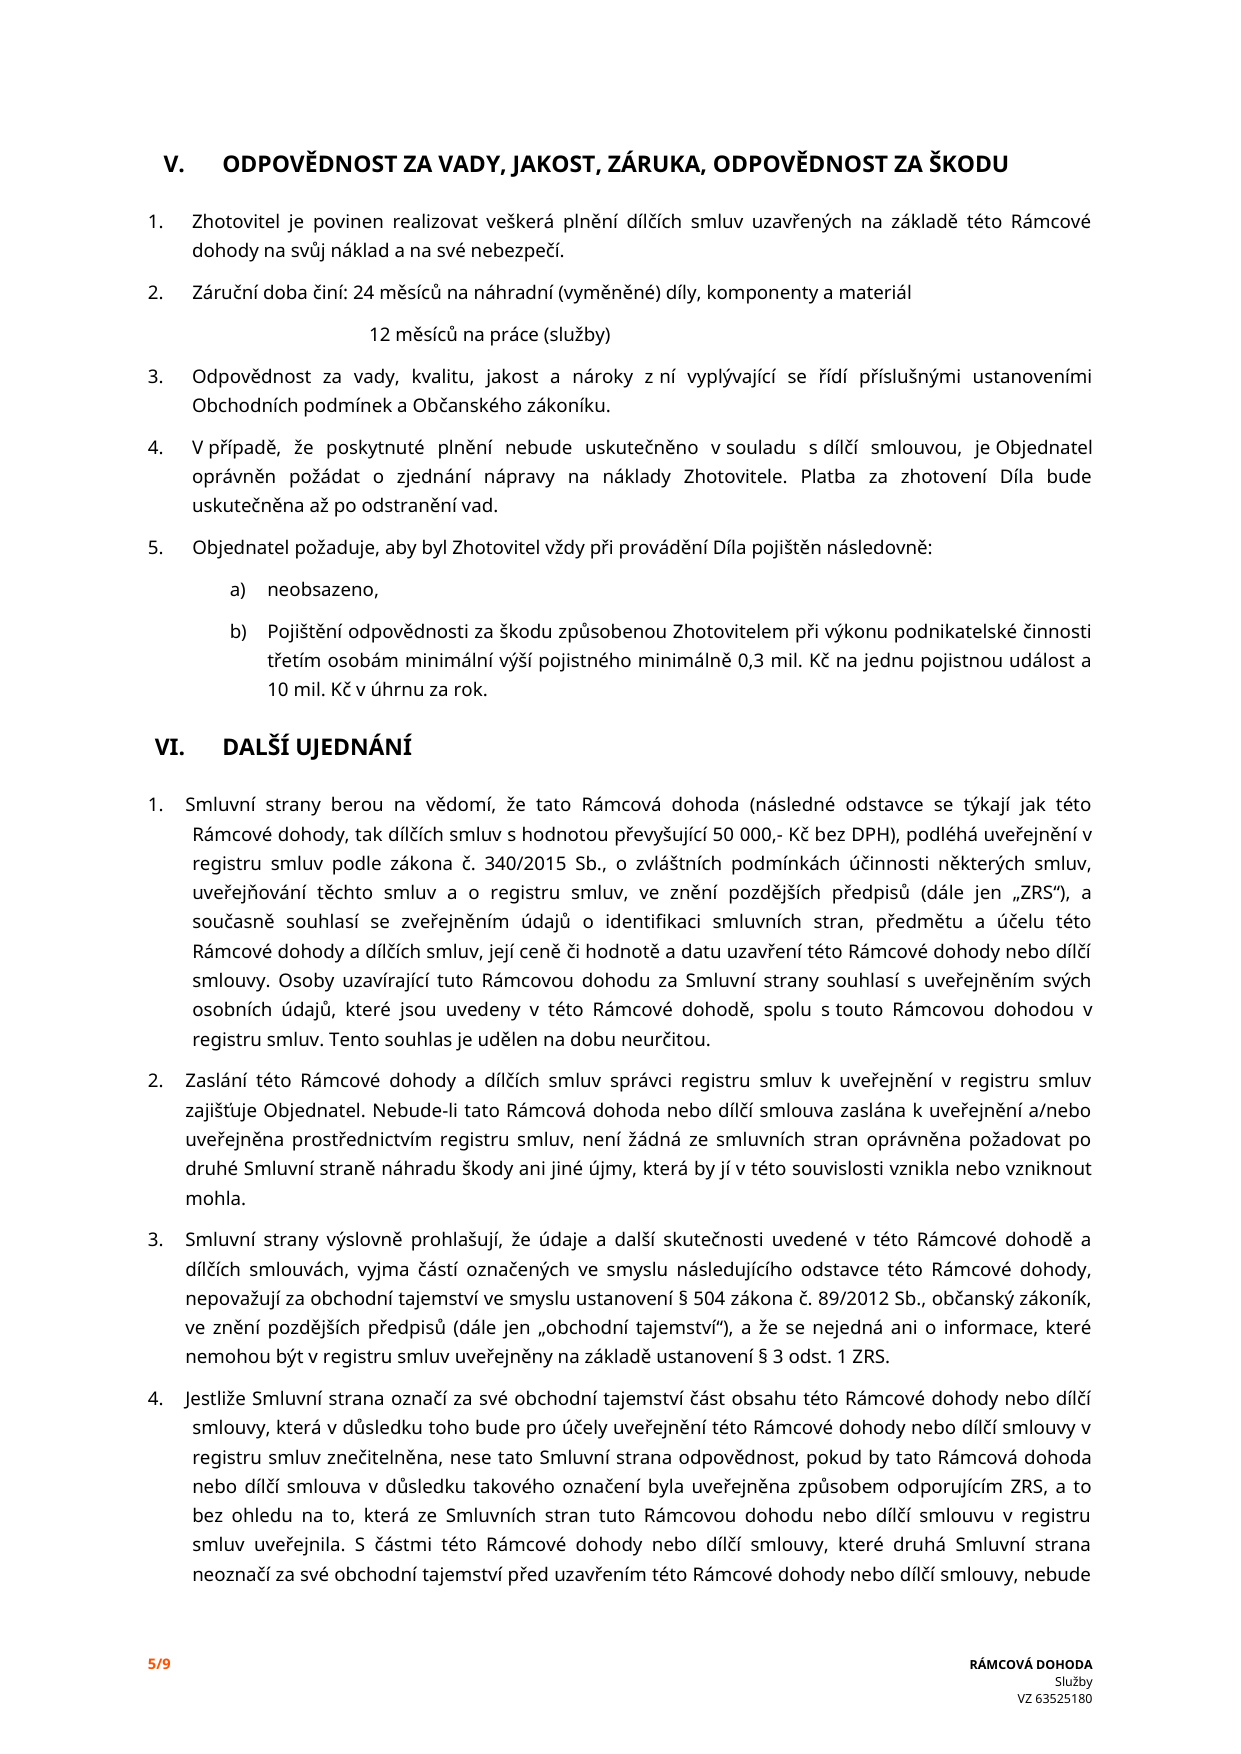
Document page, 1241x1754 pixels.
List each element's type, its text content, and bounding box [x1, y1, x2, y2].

list ODPOVĚDNOST ZA VADY, JAKOST, ZÁRUKA, ODPOVĚDNOST ZA ŠKODU [185, 148, 1093, 179]
list Smluvní strany výslovně prohlašují, že údaje a další skutečnosti uvedené v této Rámcové dohodě a dílčích smlouvách, vyjma částí označených ve smyslu následujícího odstavce této Rámcové dohody, nepovažují za obchodní tajemství ve smyslu ustanovení § 504 zákona č. 89/2012 Sb., občanský zákoník, ve znění pozdějších předpisů (dále jen „obchodní tajemství“), a že se nejedná ani o informace, které nemohou být v registru smluv uveřejněny na základě ustanovení § 3 odst. 1 ZRS. [148, 1227, 1093, 1369]
list Zhotovitel je povinen realizovat veškerá plnění dílčích smluv uzavřených na základě této Rámcové dohody na svůj náklad a na své nebezpečí. [148, 208, 1093, 263]
list Pojištění odpovědnosti za škodu způsobenou Zhotovitelem při výkonu podnikatelské činnosti třetím osobám minimální výší pojistného minimálně 0,3 mil. Kč na jednu pojistnou událost a 10 mil. Kč v úhrnu za rok. [229, 618, 1093, 702]
list Odpovědnost za vady, kvalitu, jakost a nároky z ní vyplývající se řídí příslušnými ustanoveními Obchodních podmínek a Občanského zákoníku. [148, 363, 1093, 418]
list DALŠÍ UJEDNÁNÍ [185, 731, 1093, 762]
list Objednatel požaduje, aby byl Zhotovitel vždy při provádění Díla pojištěn následovně: [148, 534, 1093, 560]
text 12 měsíců na práce (služby) [369, 321, 1093, 347]
list Smluvní strany berou na vědomí, že tato Rámcová dohoda (následné odstavce se týkají jak této Rámcové dohody, tak dílčích smluv s hodnotou převyšující 50 000,- Kč bez DPH), podléhá uveřejnění v registru smluv podle zákona č. 340/2015 Sb., o zvláštních podmínkách účinnosti některých smluv, uveřejňování těchto smluv a o registru smluv, ve znění pozdějších předpisů (dále jen „ZRS“), a současně souhlasí se zveřejněním údajů o identifikaci smluvních stran, předmětu a účelu této Rámcové dohody a dílčích smluv, její ceně či hodnotě a datu uzavření této Rámcové dohody nebo dílčí smlouvy. Osoby uzavírající tuto Rámcovou dohodu za Smluvní strany souhlasí s uveřejněním svých osobních údajů, které jsou uvedeny v této Rámcové dohodě, spolu s touto Rámcovou dohodou v registru smluv. Tento souhlas je udělen na dobu neurčitou. [148, 792, 1093, 1051]
list neobsazeno, [229, 576, 1093, 602]
list V případě, že poskytnuté plnění nebude uskutečněno v souladu s dílčí smlouvou, je Objednatel oprávněn požádat o zjednání nápravy na náklady Zhotovitele. Platba za zhotovení Díla bude uskutečněna až po odstranění vad. [148, 434, 1093, 518]
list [148, 1385, 1093, 1587]
list Zaslání této Rámcové dohody a dílčích smluv správci registru smluv k uveřejnění v registru smluv zajišťuje Objednatel. Nebude-li tato Rámcová dohoda nebo dílčí smlouva zaslána k uveřejnění a/nebo uveřejněna prostřednictvím registru smluv, není žádná ze smluvních stran oprávněna požadovat po druhé Smluvní straně náhradu škody ani jiné újmy, která by jí v této souvislosti vznikla nebo vzniknout mohla. [148, 1068, 1093, 1210]
list Záruční doba činí: 24 měsíců na náhradní (vyměněné) díly, komponenty a materiál [148, 279, 1093, 305]
